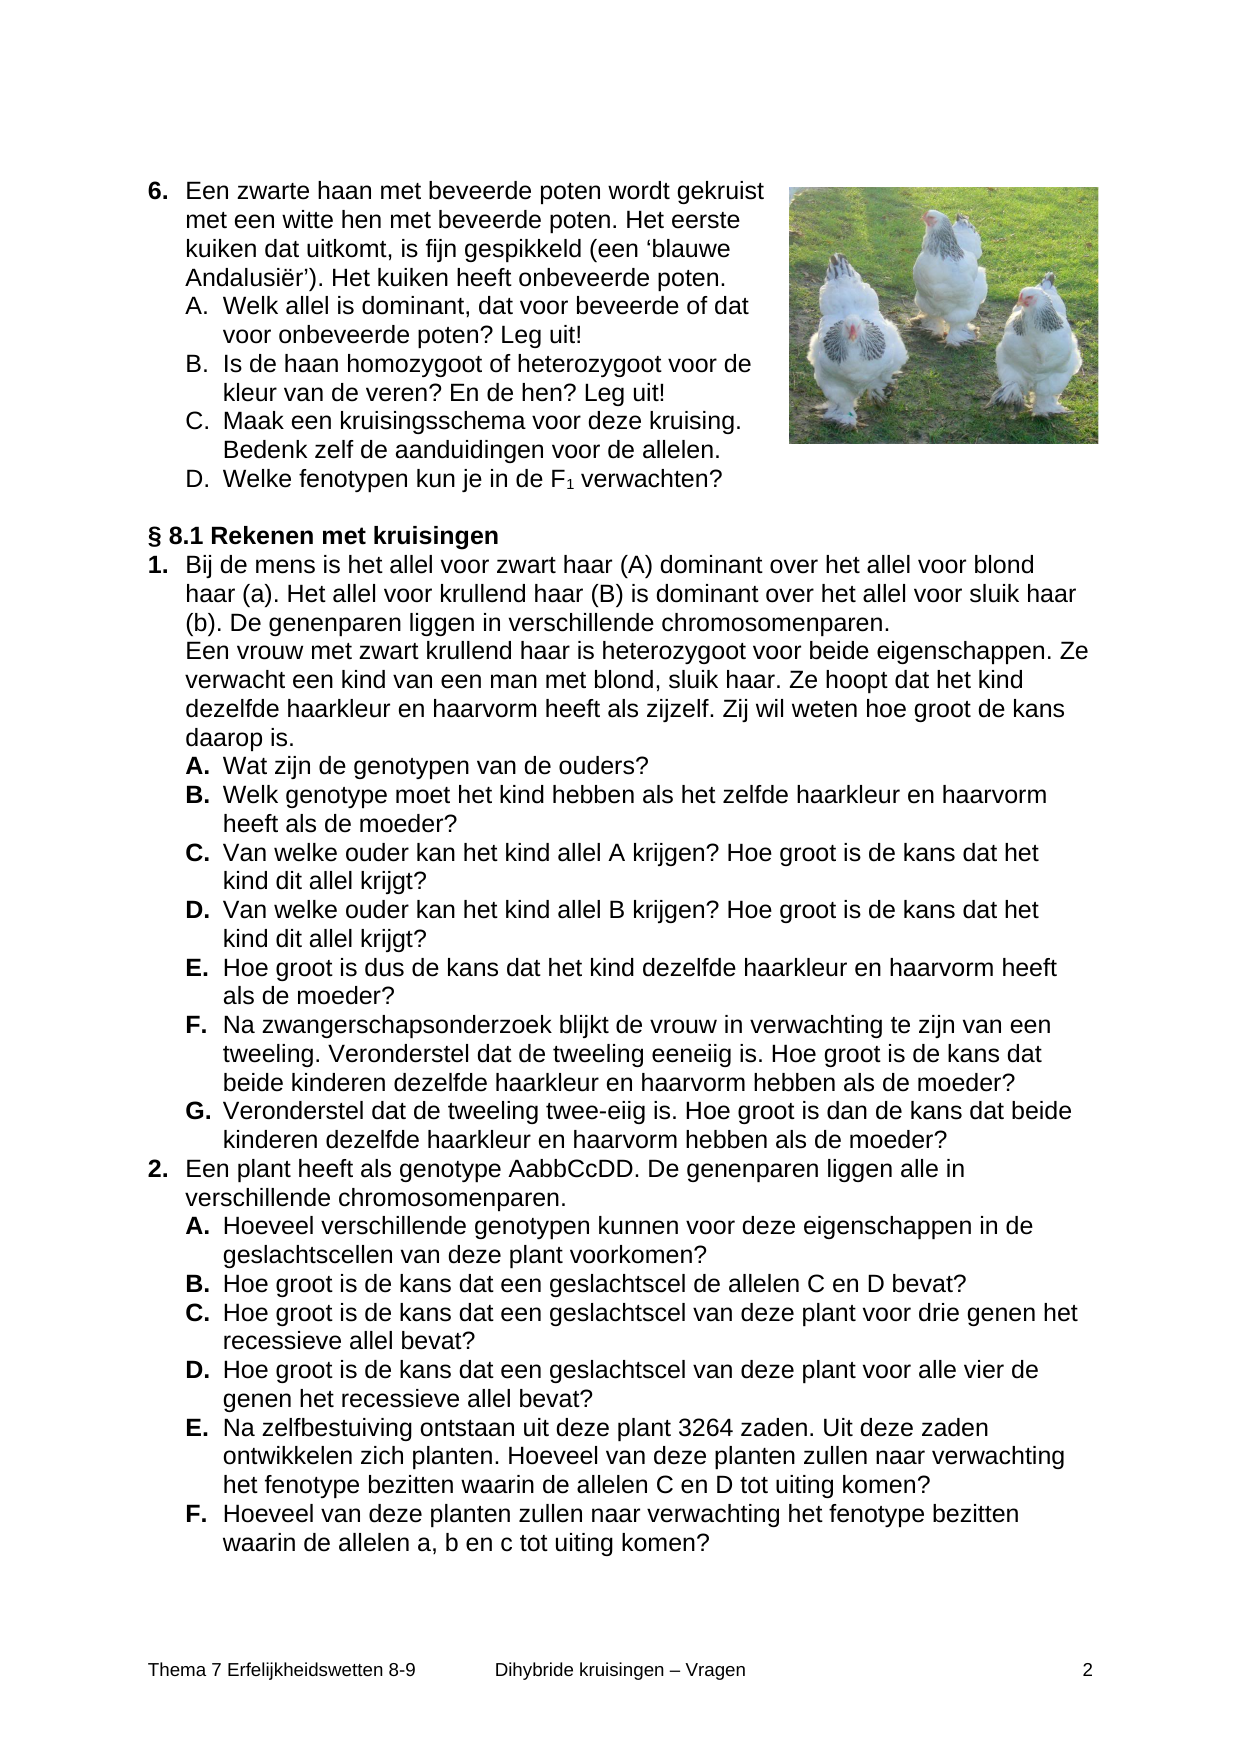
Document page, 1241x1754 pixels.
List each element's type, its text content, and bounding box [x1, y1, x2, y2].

list Maak een kruisingsschema voor deze kruising. Bedenk zelf de aanduidingen voor de allelen. [185, 406, 1093, 464]
list Hoe groot is de kans dat een geslachtscel van deze plant voor alle vier de genen het recessieve allel bevat? [185, 1355, 1093, 1413]
list Hoe groot is dus de kans dat het kind dezelfde haarkleur en haarvorm heeft als de moeder? [185, 953, 1093, 1010]
list Een plant heeft als genotype AabbCcDD. De genenparen liggen alle in verschillende chromosomenparen. [148, 1154, 1093, 1211]
list Wat zijn de genotypen van de ouders? [185, 751, 1093, 780]
list Is de haan homozygoot of heterozygoot voor de kleur van de veren? En de hen? Leg uit! [185, 349, 789, 406]
list Van welke ouder kan het kind allel A krijgen? Hoe groot is de kans dat het kind dit allel krijgt? [185, 838, 1093, 895]
list Welke fenotypen kun je in de F1 verwachten? [185, 464, 1093, 493]
list Hoeveel van deze planten zullen naar verwachting het fenotype bezitten waarin de allelen a, b en c tot uiting komen? [185, 1499, 1093, 1556]
picture [789, 187, 1099, 444]
text Een vrouw met zwart krullend haar is heterozygoot voor beide eigenschappen. Ze verwacht een kind van een man met blond, sluik haar. Ze hoopt dat het kind dezelfde haarkleur en haarvorm heeft als zijzelf. Zij wil weten hoe groot de kans daarop is. [185, 636, 1093, 751]
list Veronderstel dat de tweeling twee-eiig is. Hoe groot is dan de kans dat beide kinderen dezelfde haarkleur en haarvorm hebben als de moeder? [185, 1096, 1093, 1154]
list Welk allel is dominant, dat voor beveerde of dat voor onbeveerde poten? Leg uit! [185, 291, 789, 349]
list Van welke ouder kan het kind allel B krijgen? Hoe groot is de kans dat het kind dit allel krijgt? [185, 895, 1093, 953]
list Na zelfbestuiving ontstaan uit deze plant 3264 zaden. Uit deze zaden ontwikkelen zich planten. Hoeveel van deze planten zullen naar verwachting het fenotype bezitten waarin de allelen C en D tot uiting komen? [185, 1413, 1093, 1499]
list Bij de mens is het allel voor zwart haar (A) dominant over het allel voor blond haar (a). Het allel voor krullend haar (B) is dominant over het allel voor sluik haar (b). De genenparen liggen in verschillende chromosomenparen. [148, 550, 1093, 636]
list Na zwangerschapsonderzoek blijkt de vrouw in verwachting te zijn van een tweeling. Veronderstel dat de tweeling eeneiig is. Hoe groot is de kans dat beide kinderen dezelfde haarkleur en haarvorm hebben als de moeder? [185, 1010, 1093, 1096]
list Welk genotype moet het kind hebben als het zelfde haarkleur en haarvorm heeft als de moeder? [185, 780, 1093, 838]
list Hoeveel verschillende genotypen kunnen voor deze eigenschappen in de geslachtscellen van deze plant voorkomen? [185, 1211, 1093, 1269]
text § 8.1 Rekenen met kruisingen [148, 521, 1093, 550]
list Een zwarte haan met beveerde poten wordt gekruist met een witte hen met beveerde poten. Het eerste kuiken dat uitkomt, is fijn gespikkeld (een ‘blauwe Andalusiër’). Het kuiken heeft onbeveerde poten. [148, 176, 1093, 291]
list Hoe groot is de kans dat een geslachtscel de allelen C en D bevat? [185, 1269, 1093, 1298]
list Hoe groot is de kans dat een geslachtscel van deze plant voor drie genen het recessieve allel bevat? [185, 1298, 1093, 1355]
